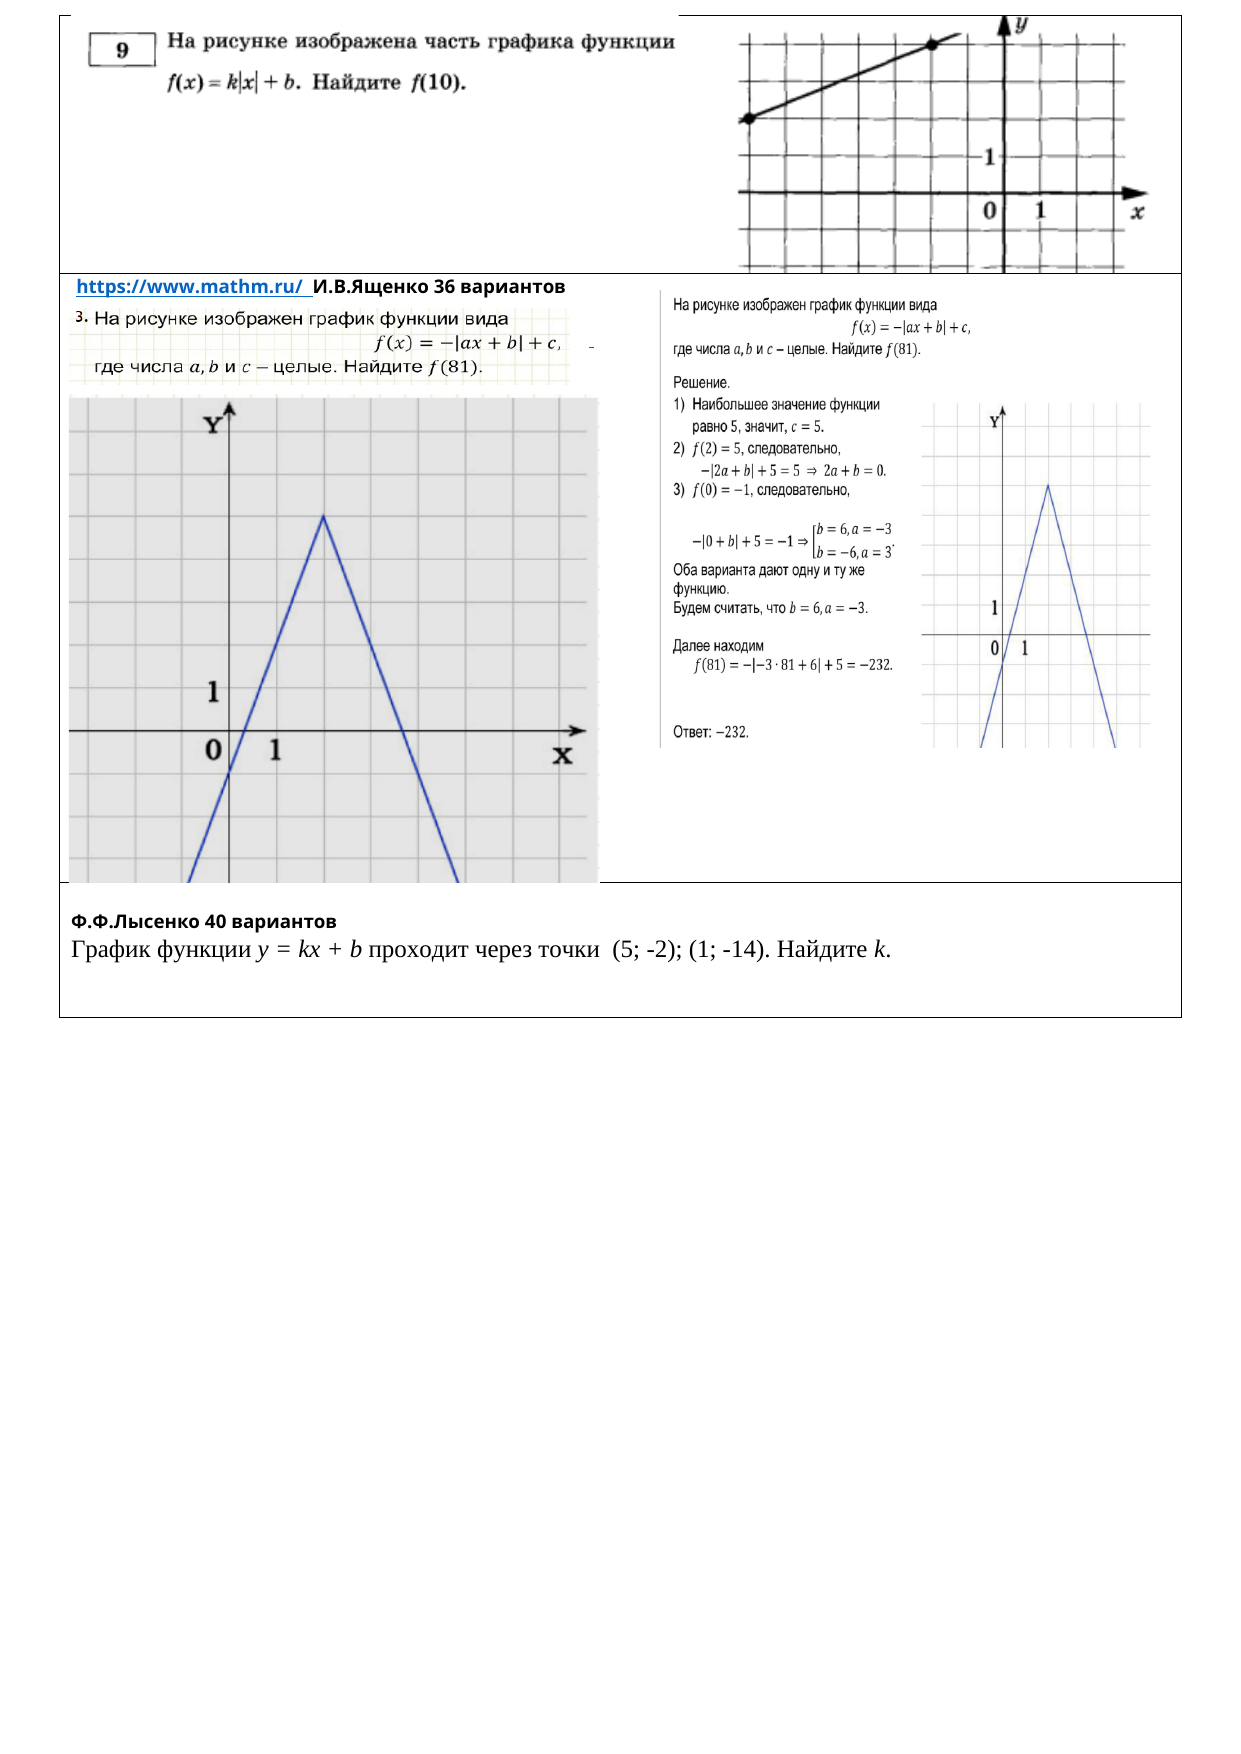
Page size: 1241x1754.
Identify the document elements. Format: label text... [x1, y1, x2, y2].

picture [69, 308, 570, 385]
table_cell Ф.Ф.Лысенко 40 вариантов График функции у = kx + b проходит через точки (5; -2); (1; -14). Найдите k. [60, 883, 1181, 1017]
picture [659, 290, 1151, 748]
picture [70, 15, 679, 108]
picture [68, 394, 600, 883]
table_cell [1152, 16, 1181, 273]
table_cell [60, 16, 729, 273]
table_cell https://www.mathm.ru/ И.В.Ященко 36 вариантов [60, 274, 1181, 882]
picture [729, 16, 1152, 273]
